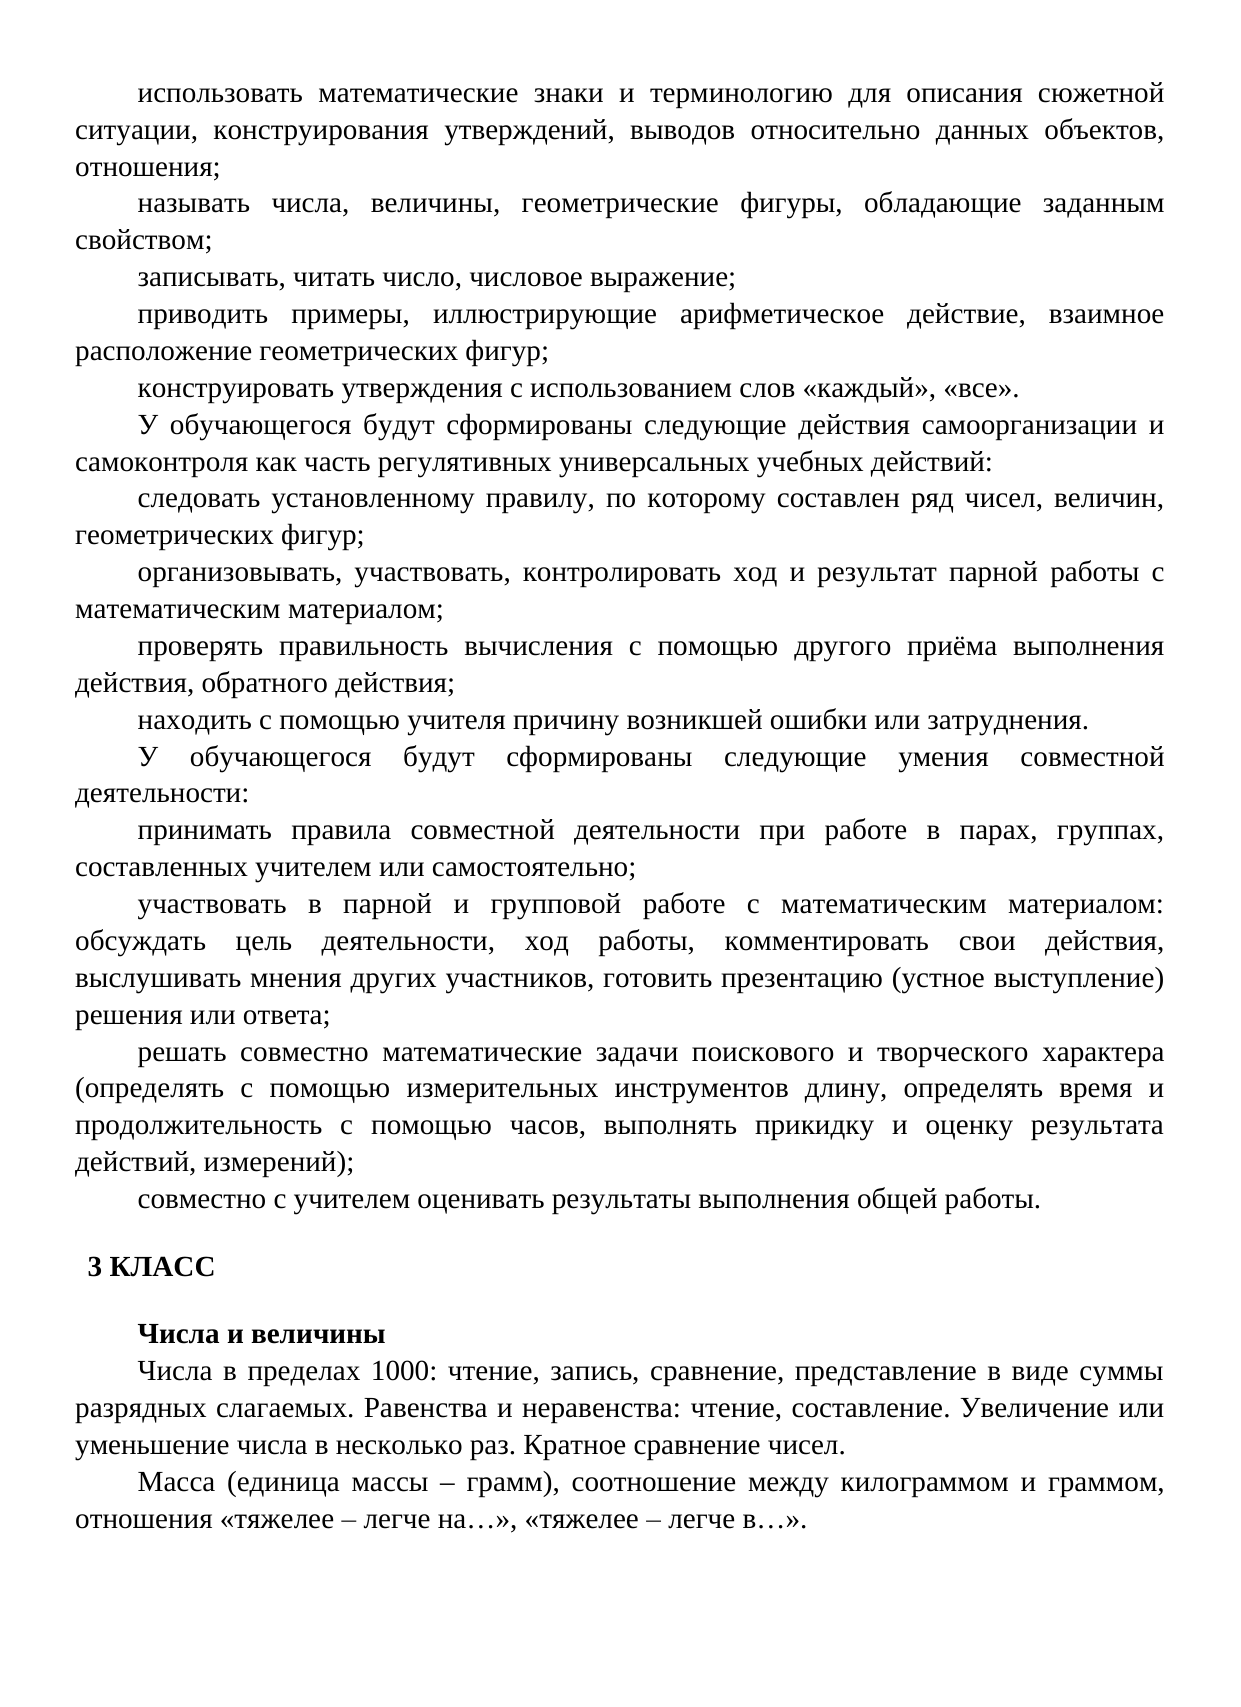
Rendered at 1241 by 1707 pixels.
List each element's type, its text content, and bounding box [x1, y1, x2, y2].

text организовывать, участвовать, контролировать ход и результат парной работы с математическим материалом; [75, 554, 1165, 625]
text следовать установленному правилу, по которому составлен ряд чисел, величин, геометрических фигур; [75, 481, 1165, 551]
text 3 КЛАСС [87, 1249, 1165, 1282]
text участвовать в парной и групповой работе с математическим материалом: обсуждать цель деятельности, ход работы, комментировать свои действия, выслушивать мнения других участников, готовить презентацию (устное выступление) решения или ответа; [75, 886, 1165, 1030]
text решать совместно математические задачи поискового и творческого характера (определять с помощью измерительных инструментов длину, определять время и продолжительность с помощью часов, выполнять прикидку и оценку результата действий, измерений); [75, 1034, 1165, 1178]
text использовать математические знаки и терминологию для описания сюжетной ситуации, конструирования утверждений, выводов относительно данных объектов, отношения; [75, 75, 1165, 182]
text У обучающегося будут сформированы следующие действия самоорганизации и самоконтроля как часть регулятивных универсальных учебных действий: [75, 407, 1165, 477]
text называть числа, величины, геометрические фигуры, обладающие заданным свойством; [75, 186, 1165, 256]
text Масса (единица массы – грамм), соотношение между килограммом и граммом, отношения «тяжелее – легче на…», «тяжелее – легче в…». [75, 1464, 1165, 1534]
text находить с помощью учителя причину возникшей ошибки или затруднения. [75, 702, 1165, 735]
text приводить примеры, иллюстрирующие арифметическое действие, взаимное расположение геометрических фигур; [75, 296, 1165, 367]
text У обучающегося будут сформированы следующие умения совместной деятельности: [75, 739, 1165, 809]
text совместно с учителем оценивать результаты выполнения общей работы. [75, 1181, 1165, 1215]
text Числа и величины [75, 1316, 1165, 1350]
text конструировать утверждения с использованием слов «каждый», «все». [75, 370, 1165, 403]
text принимать правила совместной деятельности при работе в парах, группах, составленных учителем или самостоятельно; [75, 812, 1165, 883]
text записывать, читать число, числовое выражение; [75, 259, 1165, 293]
text проверять правильность вычисления с помощью другого приёма выполнения действия, обратного действия; [75, 628, 1165, 698]
text Числа в пределах 1000: чтение, запись, сравнение, представление в виде суммы разрядных слагаемых. Равенства и неравенства: чтение, составление. Увеличение или уменьшение числа в несколько раз. Кратное сравнение чисел. [75, 1353, 1165, 1461]
